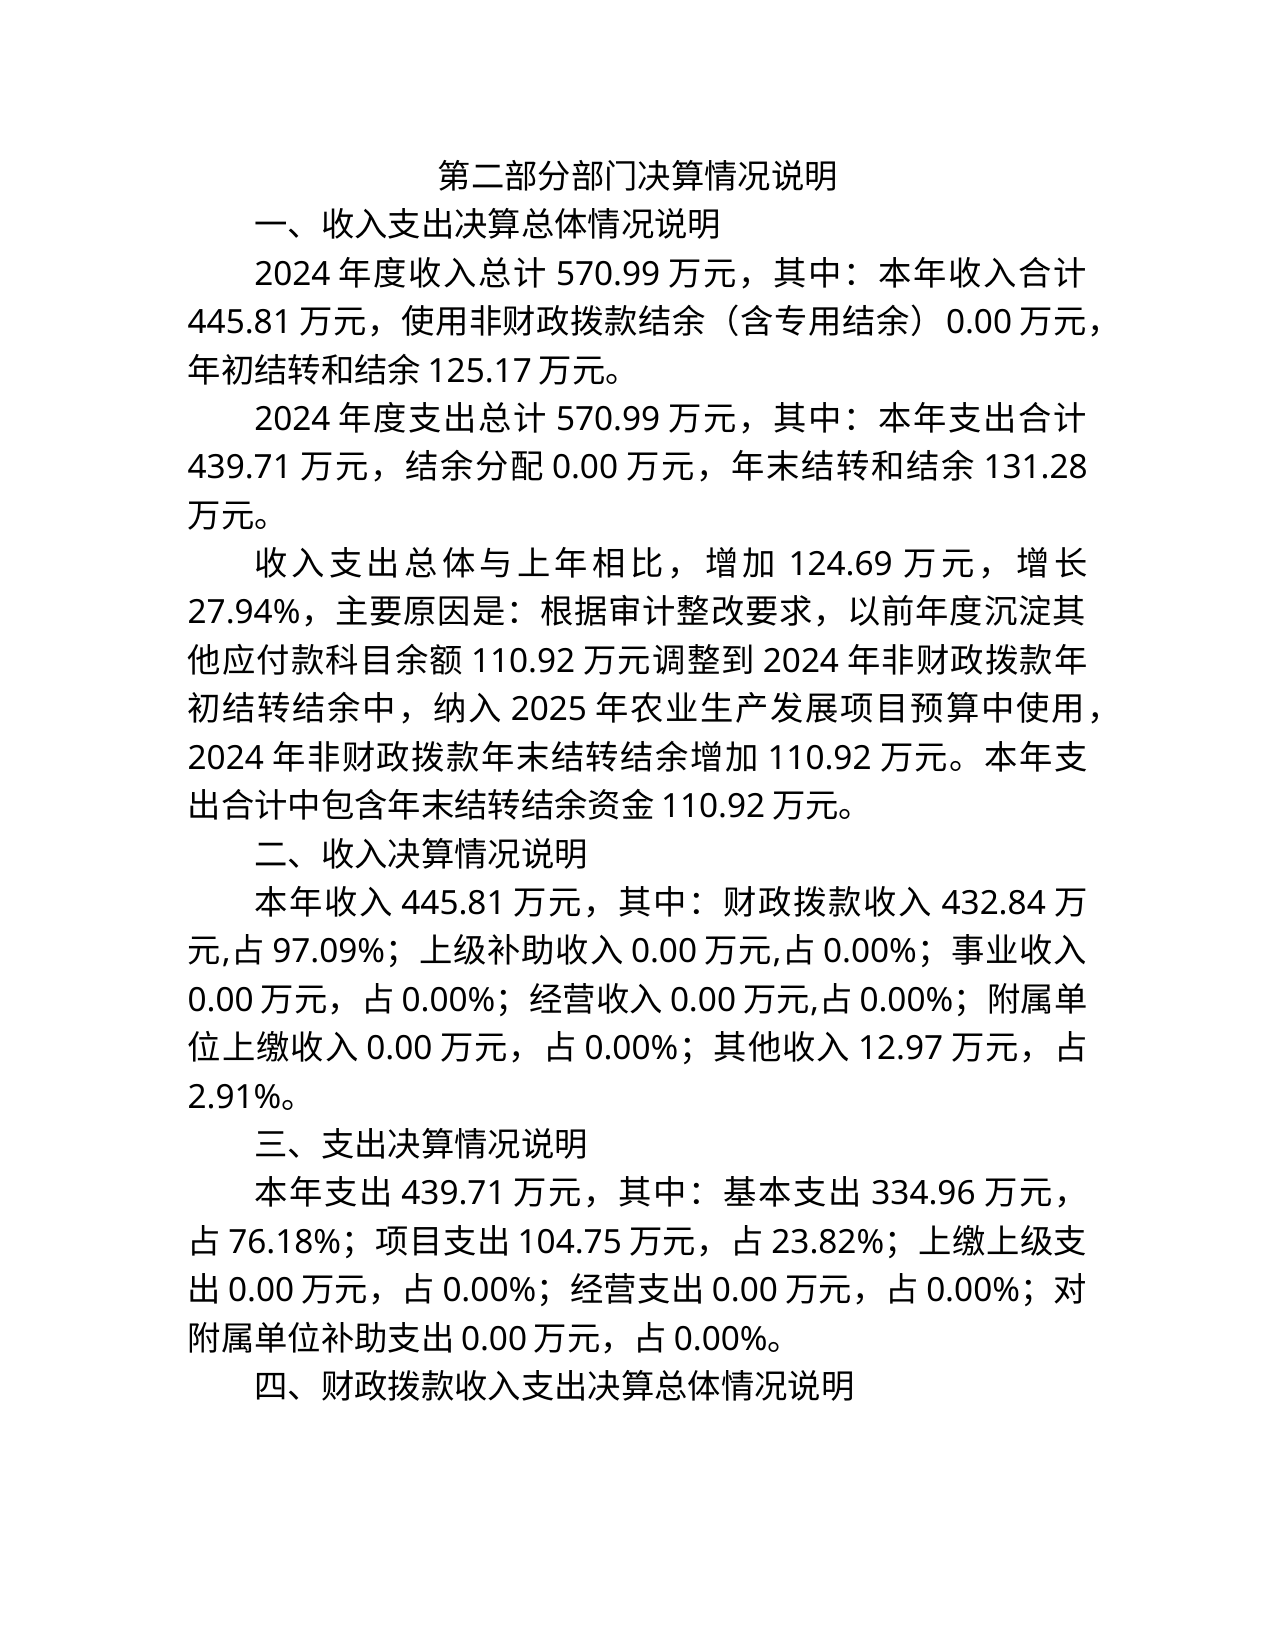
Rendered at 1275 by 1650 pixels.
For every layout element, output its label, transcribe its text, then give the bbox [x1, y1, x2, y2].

text 第二部分部门决算情况说明 [187, 150, 1087, 198]
text 收入支出总体与上年相比，增加124.69万元，增长27.94%，主要原因是：根据审计整改要求，以前年度沉淀其他应付款科目余额110.92万元调整到2024年非财政拨款年初结转结余中，纳入2025年农业生产发展项目预算中使用，2024年非财政拨款年末结转结余增加110.92万元。本年支出合计中包含年末结转结余资金110.92万元。 [187, 537, 1087, 827]
text 2024年度支出总计570.99万元，其中：本年支出合计439.71万元，结余分配0.00万元，年末结转和结余131.28万元。 [187, 392, 1087, 537]
text 四、财政拨款收入支出决算总体情况说明 [187, 1360, 1087, 1408]
text 本年支出439.71万元，其中：基本支出334.96万元，占76.18%；项目支出104.75万元，占23.82%；上缴上级支出0.00万元，占0.00%；经营支出0.00万元，占0.00%；对附属单位补助支出0.00万元，占0.00%。 [187, 1166, 1087, 1360]
text 2024年度收入总计570.99万元，其中：本年收入合计445.81万元，使用非财政拨款结余（含专用结余）0.00万元，年初结转和结余125.17万元。 [187, 246, 1087, 392]
text 一、收入支出决算总体情况说明 [187, 198, 1087, 246]
text 二、收入决算情况说明 [187, 827, 1087, 876]
text 三、支出决算情况说明 [187, 1118, 1087, 1166]
text 本年收入445.81万元，其中：财政拨款收入432.84万元,占97.09%；上级补助收入0.00万元,占0.00%；事业收入0.00万元，占0.00%；经营收入0.00万元,占0.00%；附属单位上缴收入0.00万元，占0.00%；其他收入12.97万元，占2.91%。 [187, 876, 1087, 1118]
